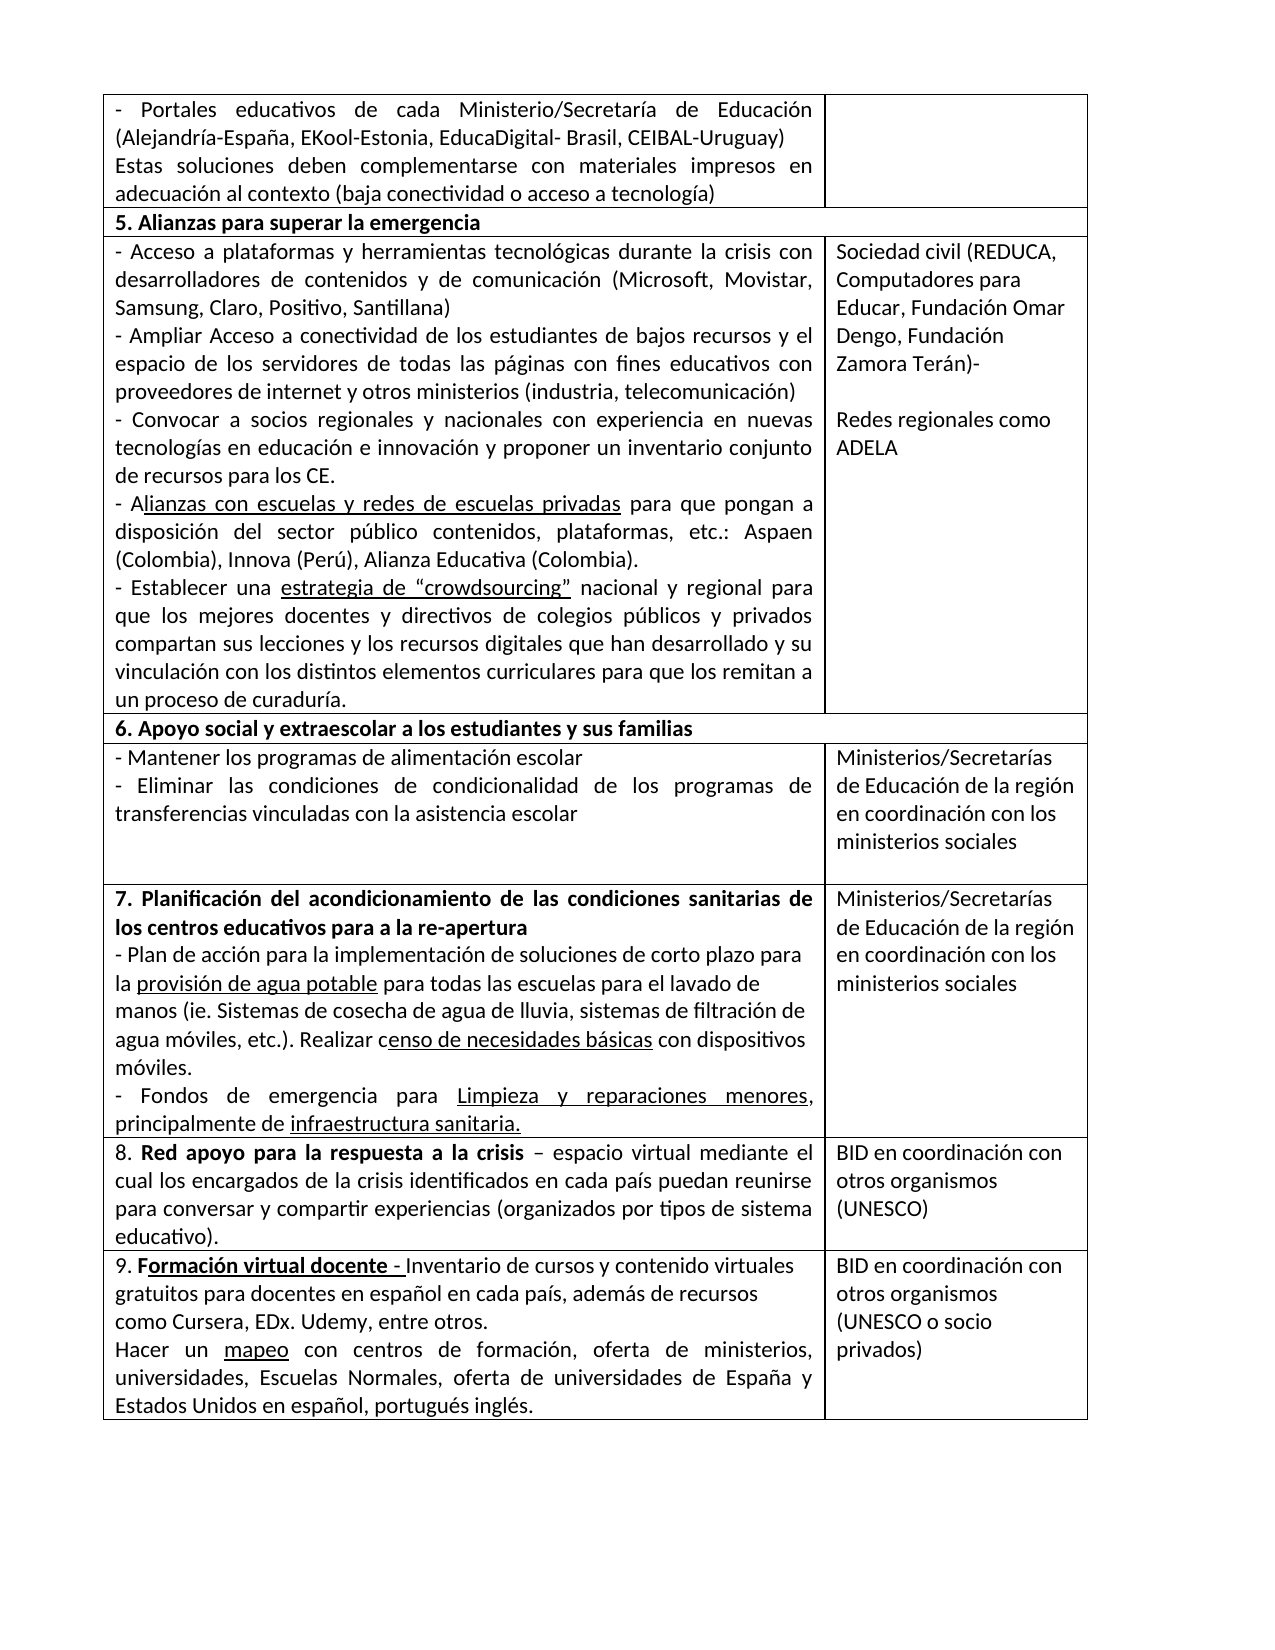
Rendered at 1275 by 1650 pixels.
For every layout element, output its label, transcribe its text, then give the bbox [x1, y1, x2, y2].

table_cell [826, 95, 1087, 207]
table_cell 5. Alianzas para superar la emergencia [104, 208, 1087, 236]
table_cell BID en coordinación con otros organismos (UNESCO) [826, 1138, 1087, 1250]
table_cell Ministerios/Secretarías de Educación de la región en coordinación con los ministerios sociales [826, 885, 1087, 1137]
table_cell 9. Formación virtual docente - Inventario de cursos y contenido virtuales gratuitos para docentes en español en cada país, además de recursos como Cursera, EDx. Udemy, entre otros. Hacer un mapeo con centros de formación, oferta de ministerios, universidades, Escuelas Normales, oferta de universidades de España y Estados Unidos en español, portugués inglés. [104, 1251, 824, 1419]
table_cell 6. Apoyo social y extraescolar a los estudiantes y sus familias [104, 714, 1087, 742]
table_cell 7. Planificación del acondicionamiento de las condiciones sanitarias de los centros educativos para a la re-apertura - Plan de acción para la implementación de soluciones de corto plazo para la provisión de agua potable para todas las escuelas para el lavado de manos (ie. Sistemas de cosecha de agua de lluvia, sistemas de filtración de agua móviles, etc.). Realizar censo de necesidades básicas con dispositivos móviles. - Fondos de emergencia para Limpieza y reparaciones menores, principalmente de infraestructura sanitaria. [104, 885, 824, 1137]
table_cell 8. Red apoyo para la respuesta a la crisis – espacio virtual mediante el cual los encargados de la crisis identificados en cada país puedan reunirse para conversar y compartir experiencias (organizados por tipos de sistema educativo). [104, 1138, 824, 1250]
table_cell BID en coordinación con otros organismos (UNESCO o socio privados) [826, 1251, 1087, 1419]
table_cell - Acceso a plataformas y herramientas tecnológicas durante la crisis con desarrolladores de contenidos y de comunicación (Microsoft, Movistar, Samsung, Claro, Positivo, Santillana) - Ampliar Acceso a conectividad de los estudiantes de bajos recursos y el espacio de los servidores de todas las páginas con fines educativos con proveedores de internet y otros ministerios (industria, telecomunicación) - Convocar a socios regionales y nacionales con experiencia en nuevas tecnologías en educación e innovación y proponer un inventario conjunto de recursos para los CE. - Alianzas con escuelas y redes de escuelas privadas para que pongan a disposición del sector público contenidos, plataformas, etc.: Aspaen (Colombia), Innova (Perú), Alianza Educativa (Colombia). - Establecer una estrategia de “crowdsourcing” nacional y regional para que los mejores docentes y directivos de colegios públicos y privados compartan sus lecciones y los recursos digitales que han desarrollado y su vinculación con los distintos elementos curriculares para que los remitan a un proceso de curaduría. [104, 237, 824, 713]
table_cell Sociedad civil (REDUCA, Computadores para Educar, Fundación Omar Dengo, Fundación Zamora Terán)- Redes regionales como ADELA [826, 237, 1087, 713]
table_cell Ministerios/Secretarías de Educación de la región en coordinación con los ministerios sociales [826, 744, 1087, 883]
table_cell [104, 95, 824, 207]
table_cell - Mantener los programas de alimentación escolar - Eliminar las condiciones de condicionalidad de los programas de transferencias vinculadas con la asistencia escolar [104, 744, 824, 883]
